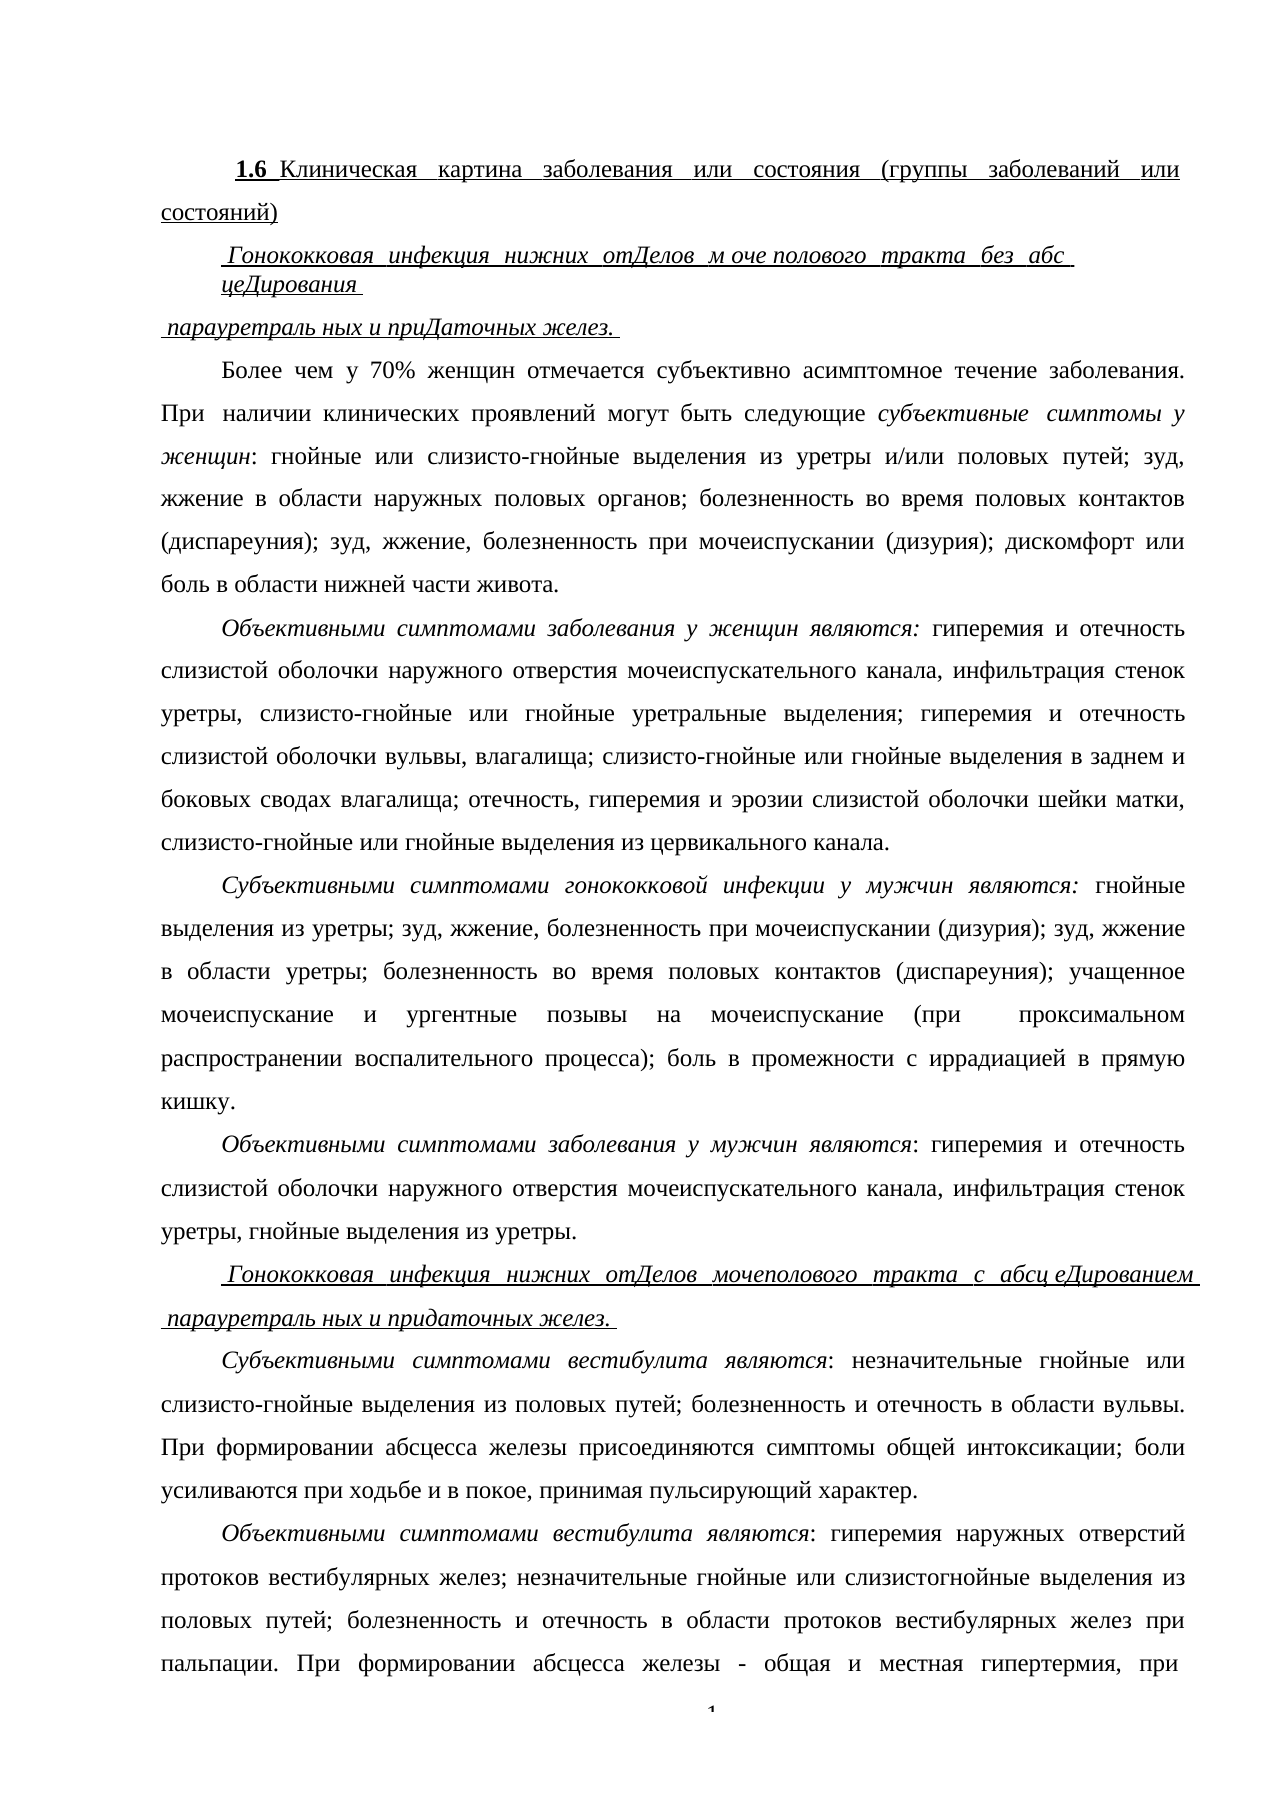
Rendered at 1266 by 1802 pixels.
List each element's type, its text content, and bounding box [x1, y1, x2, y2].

text Объективными симптомами заболевания у женщин являются: гиперемия и отечность слизистой оболочки наружного отверстия мочеиспускательного канала, инфильтрация стенок уретры, слизисто-гнойные или гнойные уретральные выделения; гиперемия и отечность слизистой оболочки вульвы, влагалища; слизисто-гнойные или гнойные выделения в заднем и боковых сводах влагалища; отечность, гиперемия и эрозии слизистой оболочки шейки матки, слизисто-гнойные или гнойные выделения из цервикального канала. [161, 613, 1185, 856]
text Субъективными симптомами гонококковой инфекции у мужчин являются: гнойные выделения из уретры; зуд, жжение, болезненность при мочеиспускании (дизурия); зуд, жжение в области уретры; болезненность во время половых контактов (диспареуния); учащенное мочеиспускание и ургентные позывы на мочеиспускание (при проксимальном распространении воспалительного процесса); боль в промежности с иррадиацией в прямую кишку. [161, 870, 1186, 1114]
text парауретраль ных и придаточных желез. [161, 1303, 1203, 1331]
text 1.6 Клиническая картина заболевания или состояния (группы заболеваний или состояний) [161, 154, 1184, 226]
text Объективными симптомами заболевания у мужчин являются: гиперемия и отечность слизистой оболочки наружного отверстия мочеиспускательного канала, инфильтрация стенок уретры, гнойные выделения из уретры. [161, 1129, 1185, 1244]
text Гонококковая инфекция нижних отДелов мочеполового тракта с абсц еДированием [221, 1259, 1203, 1288]
text Гонококковая инфекция нижних отДелов м оче полового тракта без абс цеДирования [221, 240, 1203, 298]
text Объективными симптомами вестибулита являются: гиперемия наружных отверстий протоков вестибулярных желез; незначительные гнойные или слизистогнойные выделения из половых путей; болезненность и отечность в области протоков вестибулярных желез при пальпации. При формировании абсцесса железы - общая и местная гипертермия, при [161, 1518, 1185, 1677]
text Более чем у 70% женщин отмечается субъективно асимптомное течение заболевания. При наличии клинических проявлений могут быть следующие субъективные симптомы у женщин: гнойные или слизисто-гнойные выделения из уретры и/или половых путей; зуд, жжение в области наружных половых органов; болезненность во время половых контактов (диспареуния); зуд, жжение, болезненность при мочеиспускании (дизурия); дискомфорт или боль в области нижней части живота. [161, 355, 1185, 598]
text парауретраль ных и приДаточных желез. [161, 312, 1203, 341]
text Субъективными симптомами вестибулита являются: незначительные гнойные или слизисто-гнойные выделения из половых путей; болезненность и отечность в области вульвы. При формировании абсцесса железы присоединяются симптомы общей интоксикации; боли усиливаются при ходьбе и в покое, принимая пульсирующий характер. [161, 1346, 1185, 1504]
